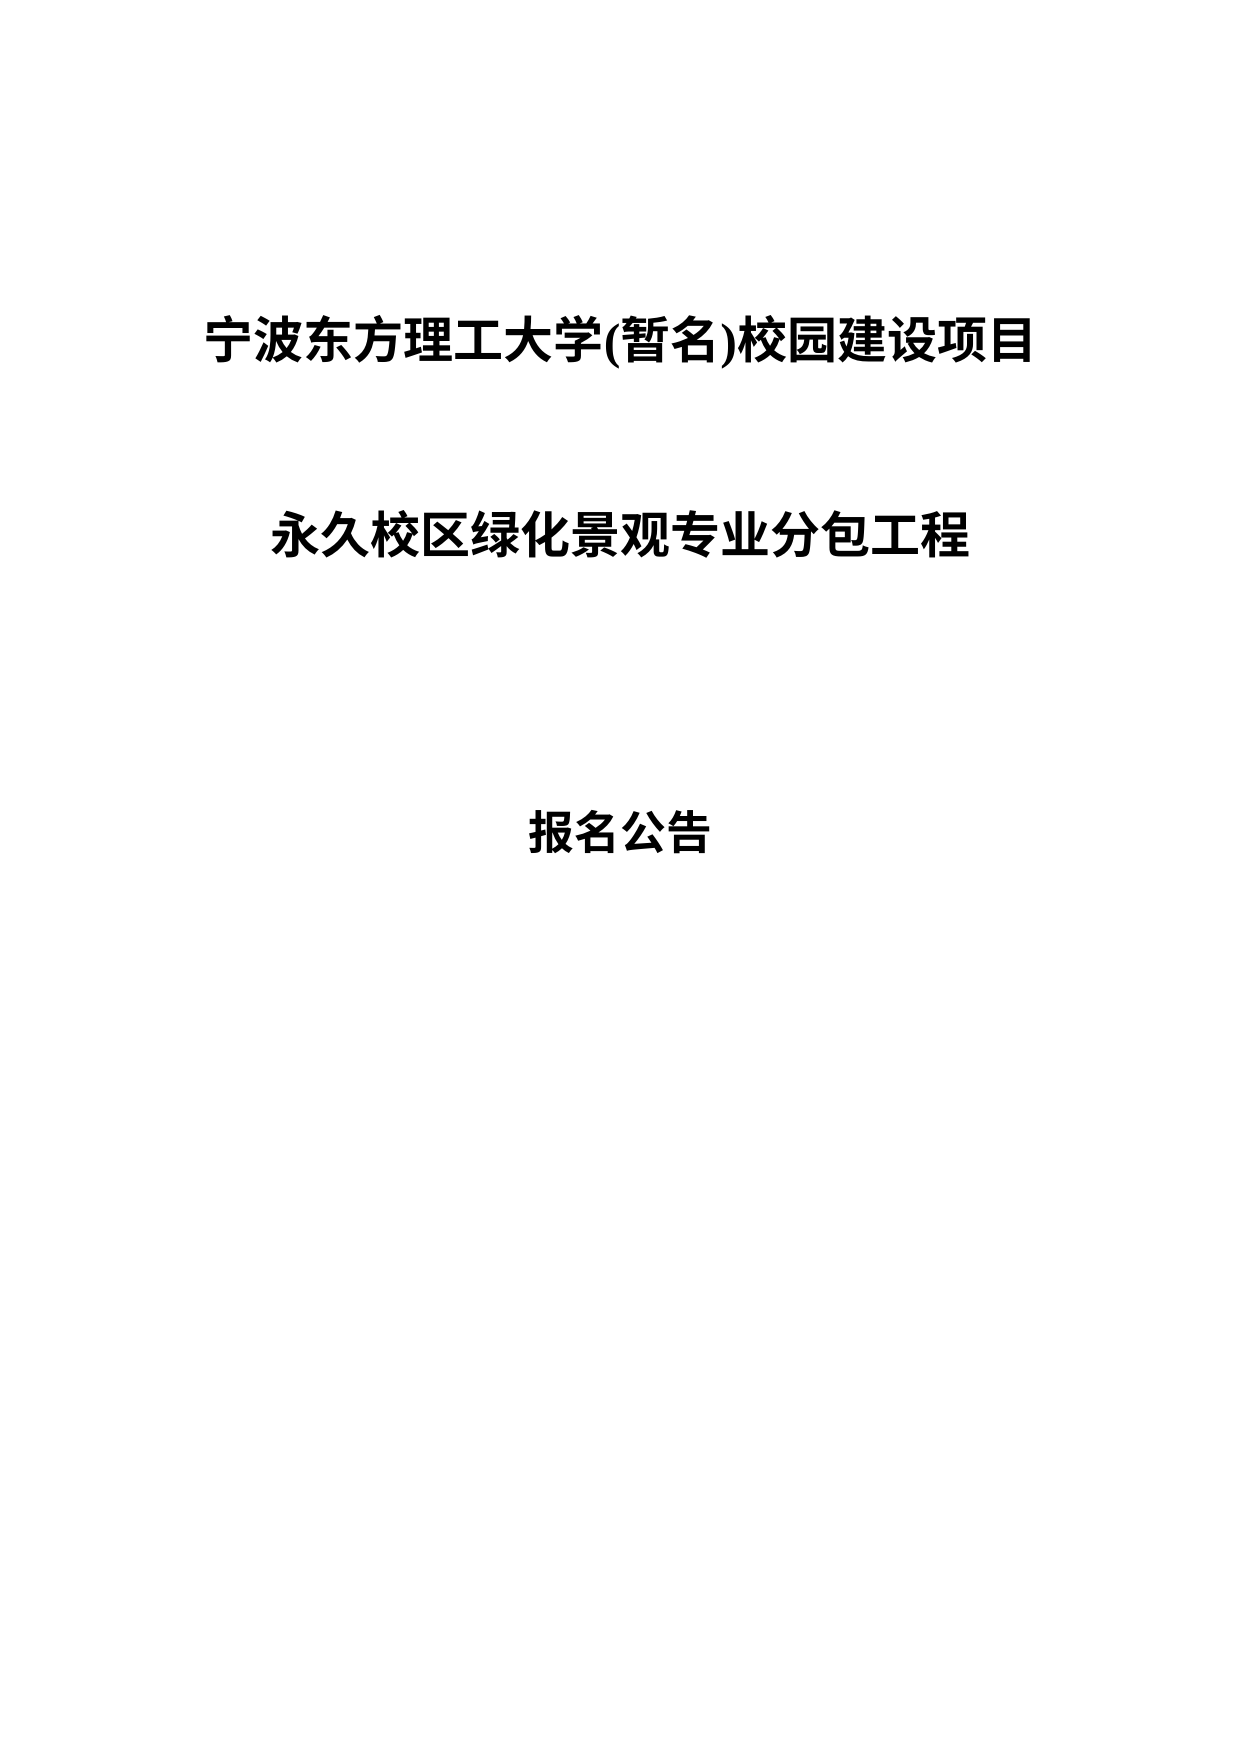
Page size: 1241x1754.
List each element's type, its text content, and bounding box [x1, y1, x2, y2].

text 宁波东方理工大学(暂名)校园建设项目永久校区绿化景观专业分包工程 [187, 288, 1053, 581]
text 报名公告 [187, 781, 1053, 878]
